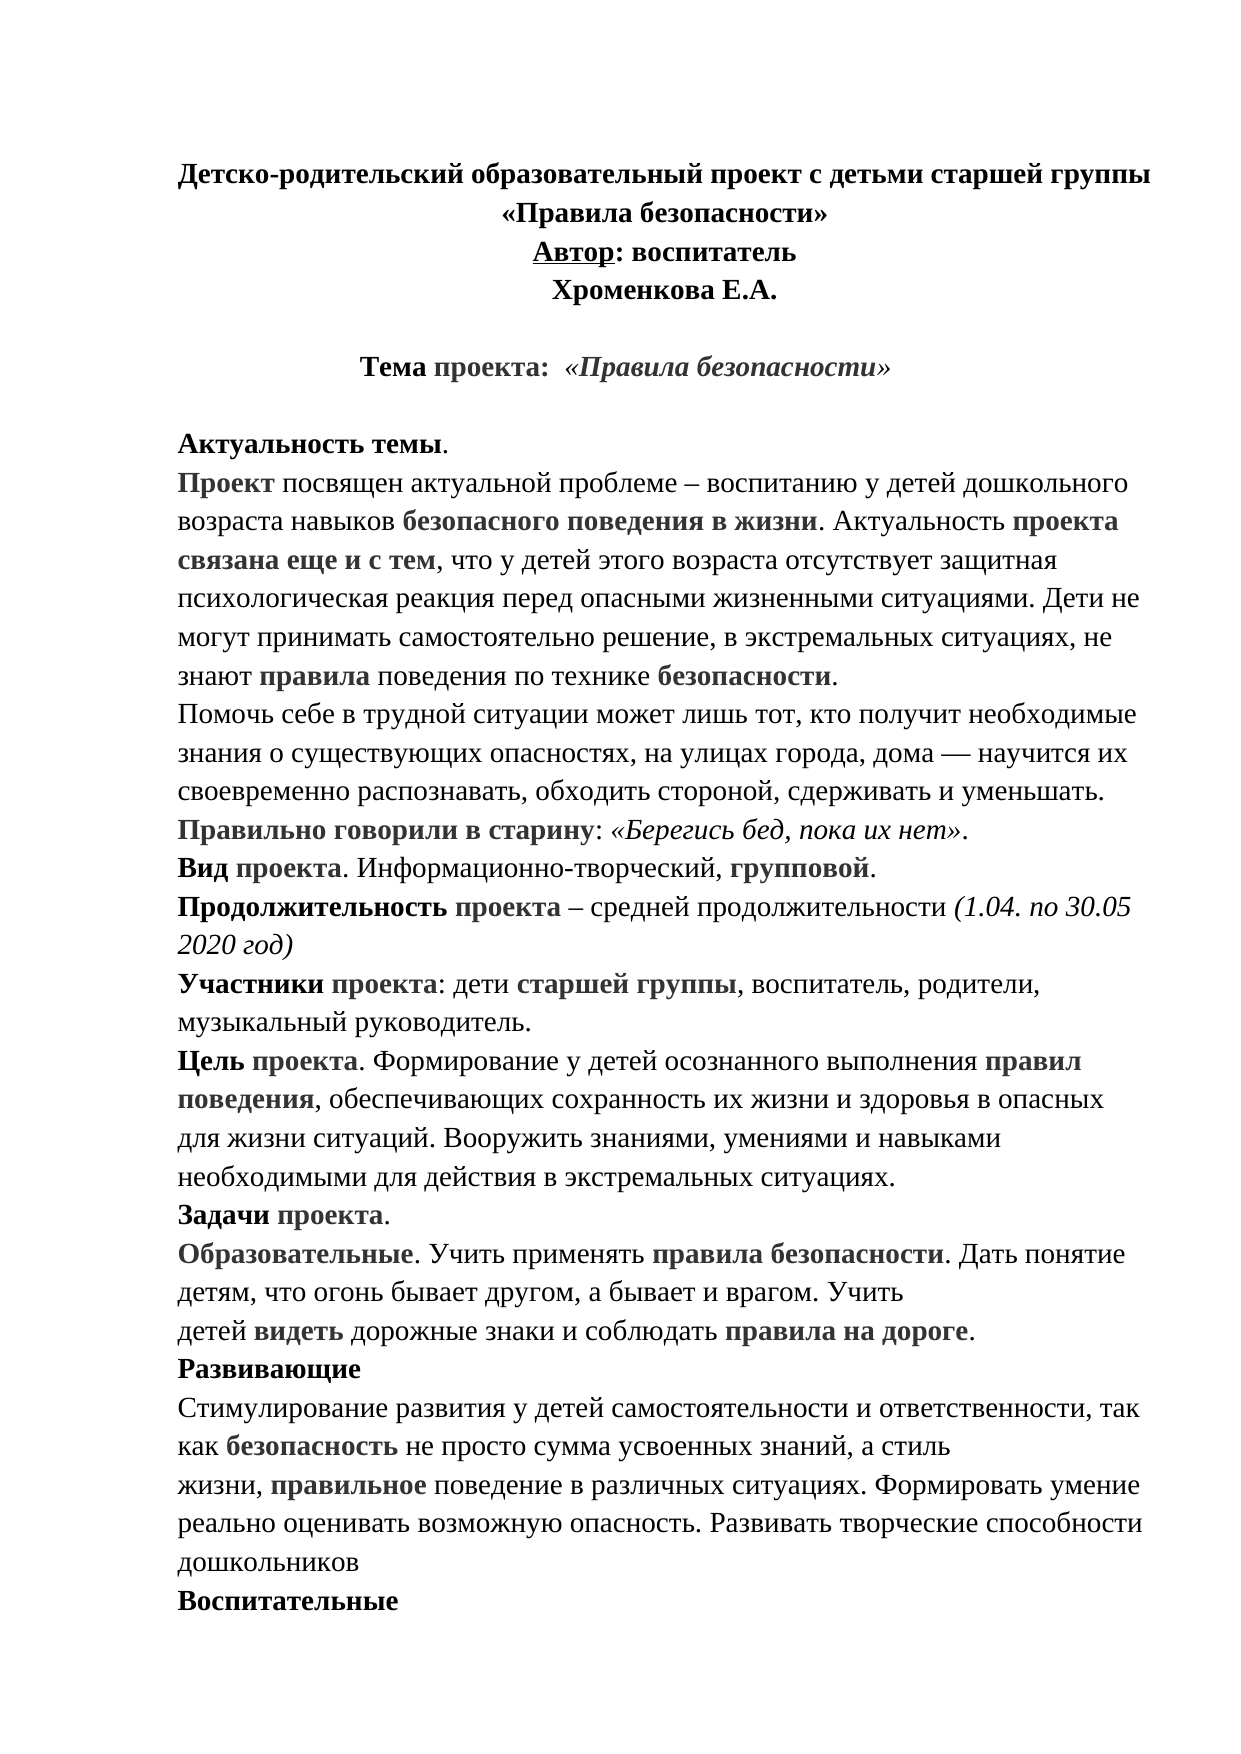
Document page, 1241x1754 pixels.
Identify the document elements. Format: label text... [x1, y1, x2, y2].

text Вид проекта. Информационно-творческий, групповой. [177, 850, 1152, 884]
text Детско-родительский образовательный проект с детьми старшей группы «Правила безопасности» [177, 157, 1152, 229]
text Хроменкова Е.А. [177, 272, 1152, 306]
text Цель проекта. Формирование у детей осознанного выполнения правил поведения, обеспечивающих сохранность их жизни и здоровья в опасных для жизни ситуаций. Вооружить знаниями, умениями и навыками необходимыми для действия в экстремальных ситуациях. [177, 1043, 1152, 1192]
text Стимулирование развития у детей самостоятельности и ответственности, так как безопасность не просто сумма усвоенных знаний, а стиль жизни, правильное поведение в различных ситуациях. Формировать умение реально оценивать возможную опасность. Развивать творческие способности дошкольников [177, 1390, 1152, 1578]
text Образовательные. Учить применять правила безопасности. Дать понятие детям, что огонь бывает другом, а бывает и врагом. Учить детей видеть дорожные знаки и соблюдать правила на дороге. [177, 1236, 1152, 1346]
text Тема проекта: «Правила безопасности» [177, 349, 1152, 383]
text Задачи проекта. [177, 1197, 1152, 1231]
text Воспитательные [177, 1583, 1152, 1616]
text Участники проекта: дети старшей группы, воспитатель, родители, музыкальный руководитель. [177, 966, 1152, 1038]
text Продолжительность проекта – средней продолжительности (1.04. по 30.05 2020 год) [177, 889, 1152, 961]
text Развивающие [177, 1351, 1152, 1385]
text Актуальность темы. [177, 426, 1152, 460]
text Правильно говорили в старину: «Берегись бед, пока их нет». [177, 812, 1152, 845]
text Автор: воспитатель [177, 234, 1152, 267]
text Проект посвящен актуальной проблеме – воспитанию у детей дошкольного возраста навыков безопасного поведения в жизни. Актуальность проекта связана еще и с тем, что у детей этого возраста отсутствует защитная психологическая реакция перед опасными жизненными ситуациями. Дети не могут принимать самостоятельно решение, в экстремальных ситуациях, не знают правила поведения по технике безопасности. [177, 465, 1152, 691]
text Помочь себе в трудной ситуации может лишь тот, кто получит необходимые знания о существующих опасностях, на улицах города, дома — научится их своевременно распознавать, обходить стороной, сдерживать и уменьшать. [177, 696, 1152, 807]
